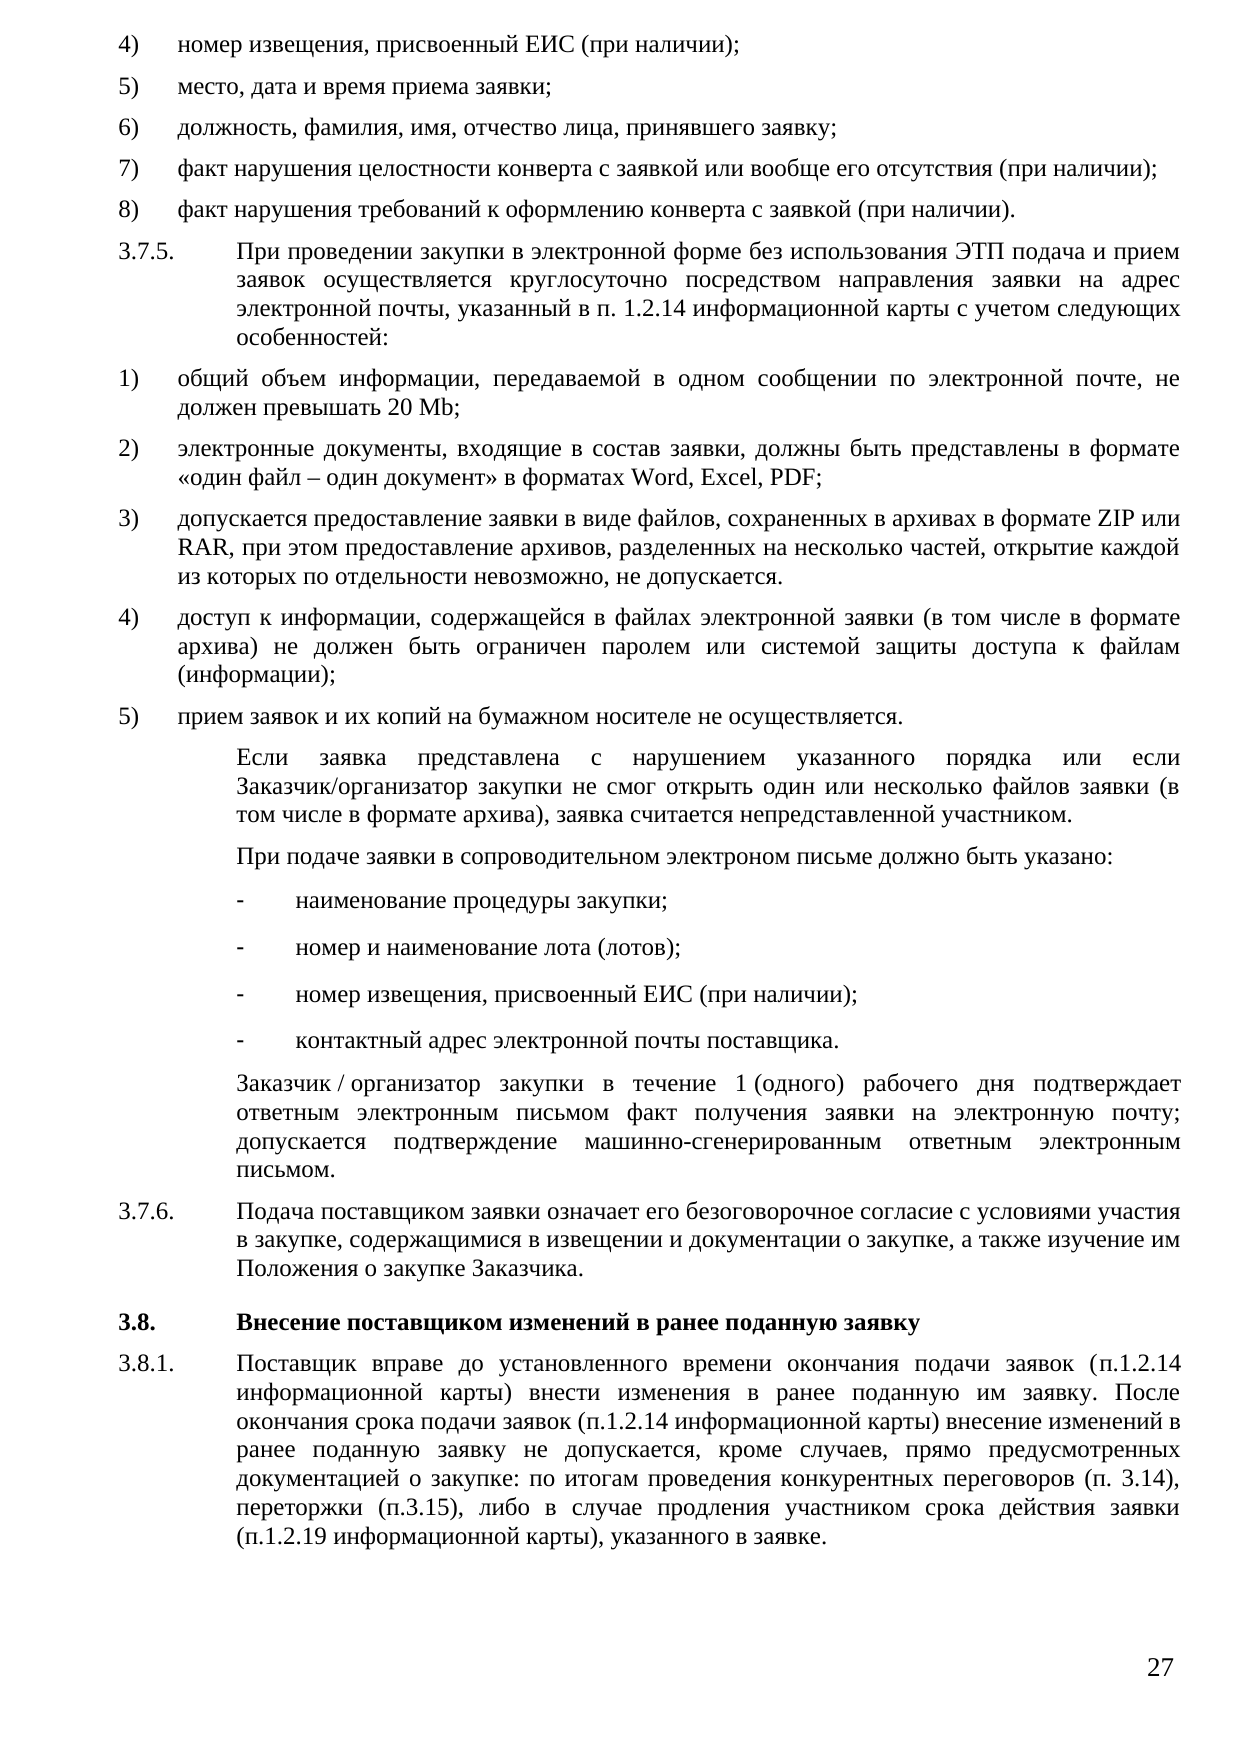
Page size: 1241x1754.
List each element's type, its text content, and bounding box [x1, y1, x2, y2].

text электронные документы, входящие в состав заявки, должны быть представлены в формате «один файл – один документ» в форматах Word, Excel, PDF; [118, 433, 1181, 491]
text должность, фамилия, имя, отчество лица, принявшего заявку; [118, 112, 1181, 141]
text Подача поставщиком заявки означает его безоговорочное согласие с условиями участия в закупке, содержащимися в извещении и документации о закупке, а также изучение им Положения о закупке Заказчика. [118, 1196, 1181, 1282]
text Поставщик вправе до установленного времени окончания подачи заявок (п.1.2.14 информационной карты) внести изменения в ранее поданную им заявку. После окончания срока подачи заявок (п.1.2.14 информационной карты) внесение изменений в ранее поданную заявку не допускается, кроме случаев, прямо предусмотренных документацией о закупке: по итогам проведения конкурентных переговоров (п. 3.14), переторжки (п.3.15), либо в случае продления участником срока действия заявки (п.1.2.19 информационной карты), указанного в заявке. [118, 1348, 1181, 1549]
text факт нарушения целостности конверта с заявкой или вообще его отсутствия (при наличии); [118, 153, 1181, 182]
text При проведении закупки в электронной форме без использования ЭТП подача и прием заявок осуществляется круглосуточно посредством направления заявки на адрес электронной почты, указанный в п. 1.2.14 информационной карты с учетом следующих особенностей: [118, 236, 1181, 351]
text общий объем информации, передаваемой в одном сообщении по электронной почте, не должен превышать 20 Mb; [118, 363, 1181, 421]
text факт нарушения требований к оформлению конверта с заявкой (при наличии). [118, 194, 1181, 223]
list При подаче заявки в сопроводительном электроном письме должно быть указано: [236, 841, 1181, 869]
list наименование процедуры закупки; [236, 882, 1181, 916]
text место, дата и время приема заявки; [118, 71, 1181, 99]
text допускается предоставление заявки в виде файлов, сохраненных в архивах в формате ZIP или RAR, при этом предоставление архивов, разделенных на несколько частей, открытие каждой из которых по отдельности невозможно, не допускается. [118, 503, 1181, 589]
list Если заявка представлена с нарушением указанного порядка или если Заказчик/организатор закупки не смог открыть один или несколько файлов заявки (в том числе в формате архива), заявка считается непредставленной участником. [236, 742, 1181, 828]
list номер и наименование лота (лотов); [236, 929, 1181, 963]
text Внесение поставщиком изменений в ранее поданную заявку [118, 1307, 1181, 1336]
text прием заявок и их копий на бумажном носителе не осуществляется. [118, 701, 1181, 729]
text номер извещения, присвоенный ЕИС (при наличии); [118, 29, 1181, 58]
list номер извещения, присвоенный ЕИС (при наличии); [236, 975, 1181, 1009]
list контактный адрес электронной почты поставщика. [236, 1022, 1181, 1056]
list Заказчик / организатор закупки в течение 1 (одного) рабочего дня подтверждает ответным электронным письмом факт получения заявки на электронную почту; допускается подтверждение машинно-сгенерированным ответным электронным письмом. [236, 1068, 1181, 1183]
text доступ к информации, содержащейся в файлах электронной заявки (в том числе в формате архива) не должен быть ограничен паролем или системой защиты доступа к файлам (информации); [118, 602, 1181, 688]
